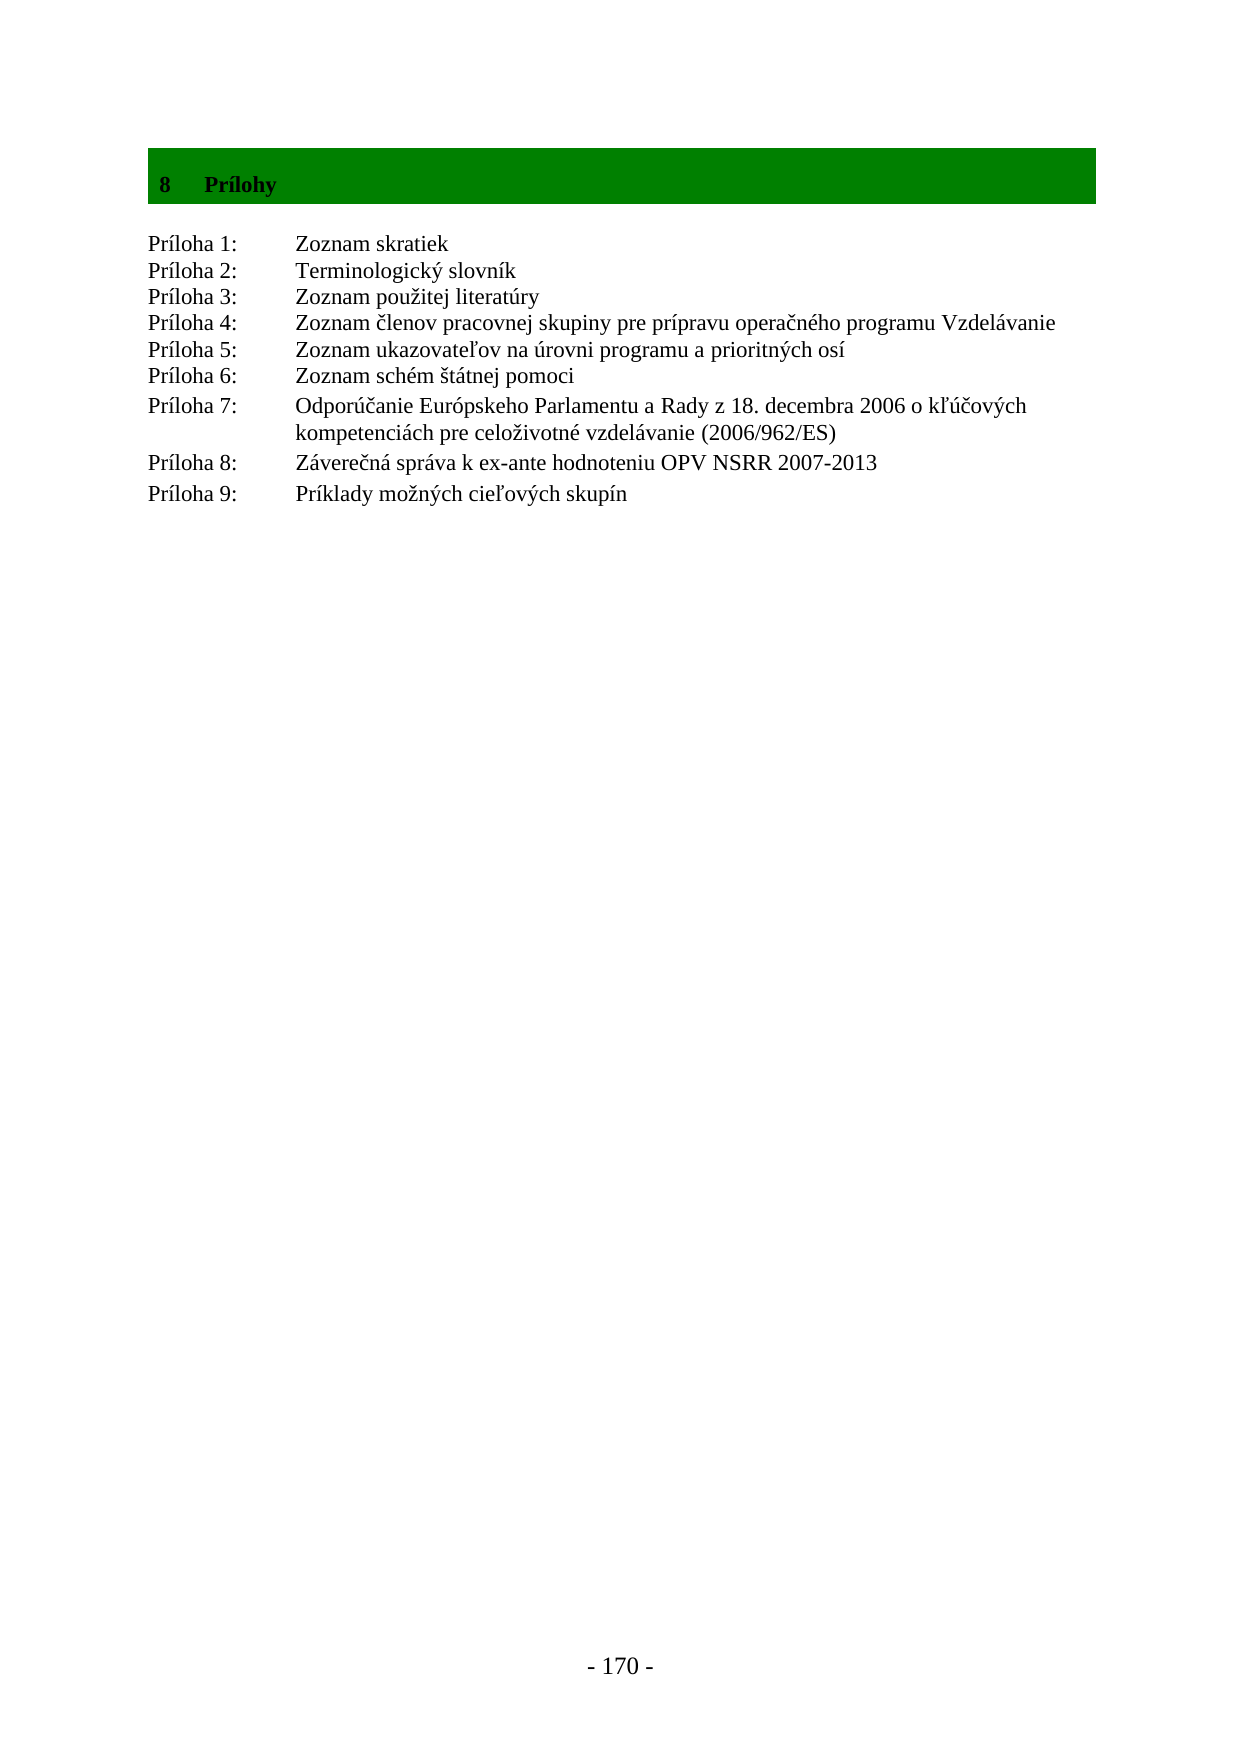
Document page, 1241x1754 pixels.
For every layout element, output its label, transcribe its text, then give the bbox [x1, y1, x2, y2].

text Príloha 1: Zoznam skratiek [148, 230, 1092, 257]
text Príloha 3: Zoznam použitej literatúry [148, 283, 1092, 309]
text Príloha 8: Záverečná správa k ex-ante hodnoteniu OPV NSRR 2007-2013 [148, 449, 1092, 476]
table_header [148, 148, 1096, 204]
text Príloha 4: Zoznam členov pracovnej skupiny pre prípravu operačného programu Vzdelávanie [148, 309, 1092, 336]
text Príloha 7: Odporúčanie Európskeho Parlamentu a Rady z 18. decembra 2006 o kľúčových kompetenciách pre celoživotné vzdelávanie (2006/962/ES) [148, 393, 1092, 445]
text Príloha 9: Príklady možných cieľových skupín [148, 480, 1092, 506]
text Príloha 2: Terminologický slovník [148, 257, 1092, 283]
text Príloha 6: Zoznam schém štátnej pomoci [148, 362, 1092, 388]
text Príloha 5: Zoznam ukazovateľov na úrovni programu a prioritných osí [148, 336, 1092, 362]
